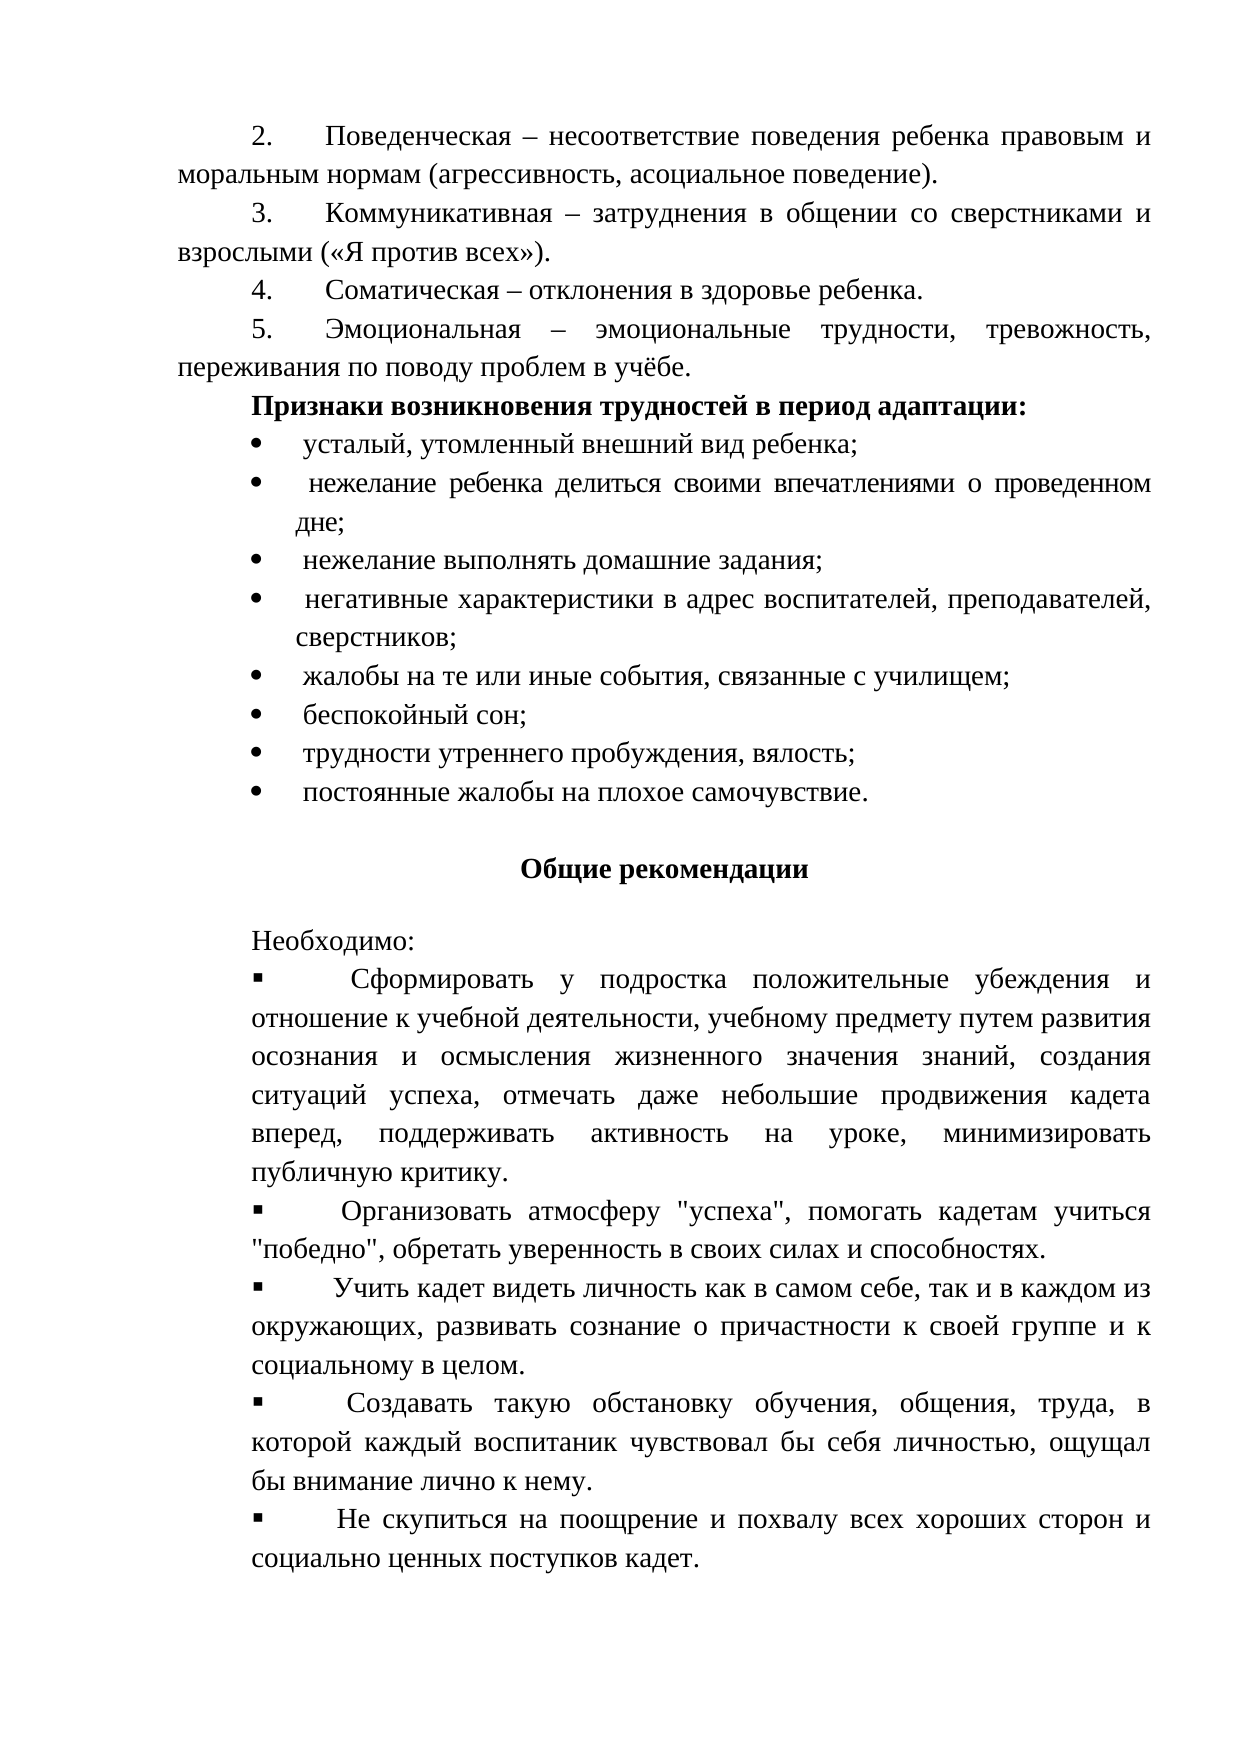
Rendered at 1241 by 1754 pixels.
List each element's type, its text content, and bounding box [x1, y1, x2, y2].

list беспокойный сон; [251, 697, 1152, 730]
list Не скупиться на поощрение и похвалу всех хороших сторон и социально ценных поступков кадет. [251, 1501, 1152, 1573]
text 4. Соматическая – отклонения в здоровье ребенка. [177, 272, 1152, 306]
text Признаки возникновения трудностей в период адаптации: [177, 388, 1152, 421]
text Общие рекомендации [177, 851, 1152, 885]
list нежелание выполнять домашние задания; [251, 542, 1152, 576]
list нежелание ребенка делиться своими впечатлениями о проведенном дне; [251, 465, 1152, 537]
list трудности утреннего пробуждения, вялость; [251, 735, 1152, 769]
text Необходимо: [177, 923, 1152, 956]
list Сформировать у подростка положительные убеждения и отношение к учебной деятельности, учебному предмету путем развития осознания и осмысления жизненного значения знаний, создания ситуаций успеха, отмечать даже небольшие продвижения кадета вперед, поддерживать активность на уроке, минимизировать публичную критику. [251, 961, 1152, 1188]
list постоянные жалобы на плохое самочувствие. [251, 774, 1152, 808]
list Организовать атмосферу "успеха", помогать кадетам учиться "победно", обретать уверенность в своих силах и способностях. [251, 1193, 1152, 1265]
list усталый, утомленный внешний вид ребенка; [251, 426, 1152, 460]
text 3. Коммуникативная – затруднения в общении со сверстниками и взрослыми («Я против всех»). [177, 195, 1152, 267]
list Создавать такую обстановку обучения, общения, труда, в которой каждый воспитаник чувствовал бы себя личностью, ощущал бы внимание лично к нему. [251, 1386, 1152, 1496]
list негативные характеристики в адрес воспитателей, преподавателей, сверстников; [251, 581, 1152, 653]
list жалобы на те или иные события, связанные с училищем; [251, 658, 1152, 692]
list Учить кадет видеть личность как в самом себе, так и в каждом из окружающих, развивать сознание о причастности к своей группе и к социальному в целом. [251, 1270, 1152, 1381]
text 5. Эмоциональная – эмоциональные трудности, тревожность, переживания по поводу проблем в учёбе. [177, 311, 1152, 383]
text 2. Поведенческая – несоответствие поведения ребенка правовым и моральным нормам (агрессивность, асоциальное поведение). [177, 118, 1152, 190]
